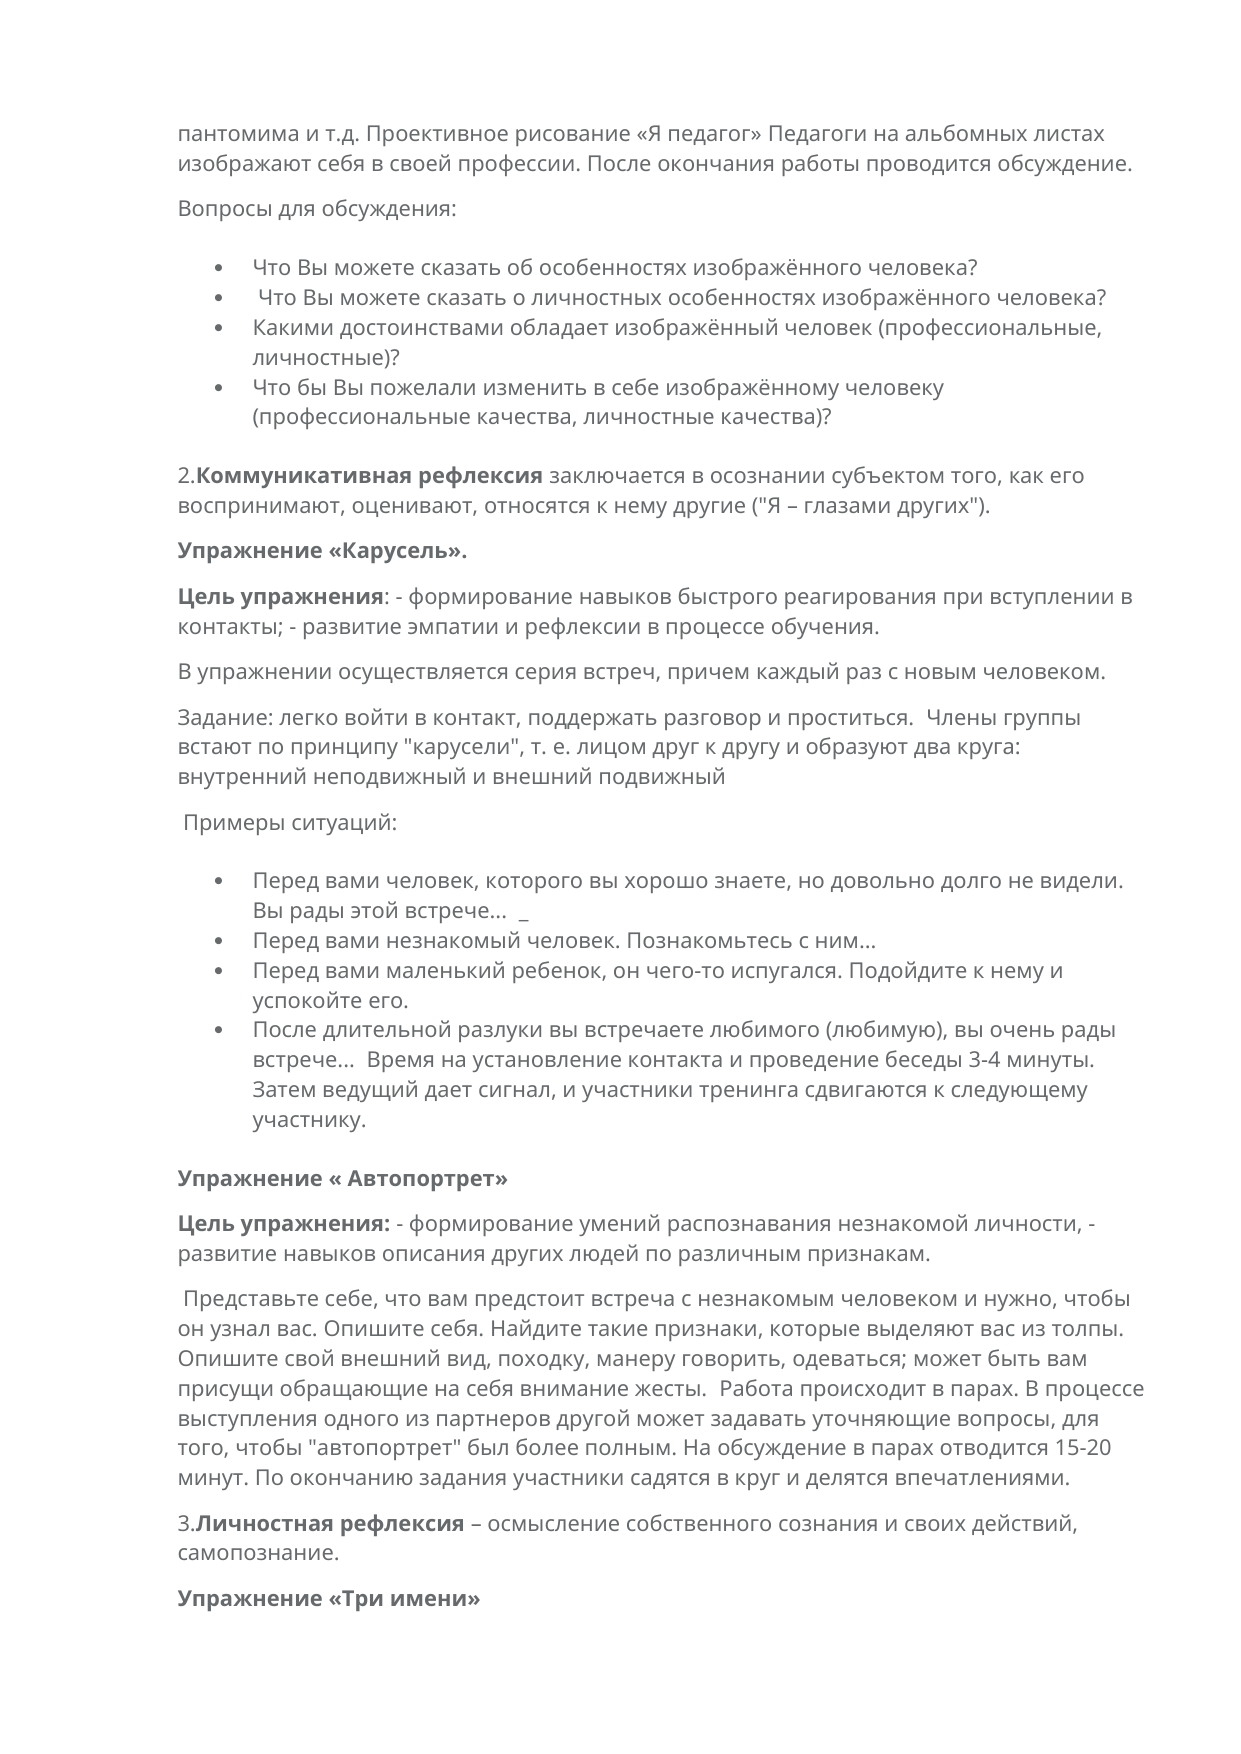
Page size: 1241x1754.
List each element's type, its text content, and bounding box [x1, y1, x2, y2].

text Цель упражнения: - формирование умений распознавания незнакомой личности, - развитие навыков описания других людей по различным признакам. [177, 1208, 1152, 1268]
list Перед вами человек, которого вы хорошо знаете, но довольно долго не видели. Вы рады этой встрече... _ [215, 865, 1152, 925]
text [177, 118, 1152, 178]
text 2.Коммуникативная рефлексия заключается в осознании субъектом того, как его воспринимают, оценивают, относятся к нему другие ("Я – глазами других"). [177, 460, 1152, 520]
text Цель упражнения: - формирование навыков быстрого реагирования при вступлении в контакты; - развитие эмпатии и рефлексии в процессе обучения. [177, 581, 1152, 640]
list Перед вами маленький ребенок, он чего-то испугался. Подойдите к нему и успокойте его. [215, 955, 1152, 1014]
text Представьте себе, что вам предстоит встреча с незнакомым человеком и нужно, чтобы он узнал вас. Опишите себя. Найдите такие признаки, которые выделяют вас из толпы. Опишите свой внешний вид, походку, манеру говорить, одеваться; может быть вам присущи обращающие на себя внимание жесты. Работа происходит в парах. В процессе выступления одного из партнеров другой может задавать уточняющие вопросы, для того, чтобы "автопортрет" был более полным. На обсуждение в парах отводится 15-20 минут. По окончанию задания участники садятся в круг и делятся впечатлениями. [177, 1283, 1152, 1492]
list Что Вы можете сказать о личностных особенностях изображённого человека? [215, 282, 1152, 312]
text Упражнение « Автопортрет» [177, 1163, 1152, 1192]
text В упражнении осуществляется серия встреч, причем каждый раз с новым человеком. [177, 656, 1152, 686]
list Какими достоинствами обладает изображённый человек (профессиональные, личностные)? [215, 312, 1152, 371]
list Что Вы можете сказать об особенностях изображённого человека? [215, 252, 1152, 282]
text Вопросы для обсуждения: [177, 193, 1152, 223]
text Упражнение «Три имени» [177, 1583, 1152, 1612]
text Примеры ситуаций: [177, 806, 1152, 836]
list После длительной разлуки вы встречаете любимого (любимую), вы очень рады встрече... Время на установление контакта и проведение беседы 3-4 минуты. Затем ведущий дает сигнал, и участники тренинга сдвигаются к следующему участнику. [215, 1014, 1152, 1133]
list Перед вами незнакомый человек. Познакомьтесь с ним... [215, 925, 1152, 955]
text 3.Личностная рефлексия – осмысление собственного сознания и своих действий, самопознание. [177, 1507, 1152, 1567]
text Задание: легко войти в контакт, поддержать разговор и проститься. Члены группы встают по принципу "карусели", т. е. лицом друг к другу и образуют два круга: внутренний неподвижный и внешний подвижный [177, 701, 1152, 791]
list Что бы Вы пожелали изменить в себе изображённому человеку (профессиональные качества, личностные качества)? [215, 371, 1152, 431]
text Упражнение «Карусель». [177, 535, 1152, 565]
